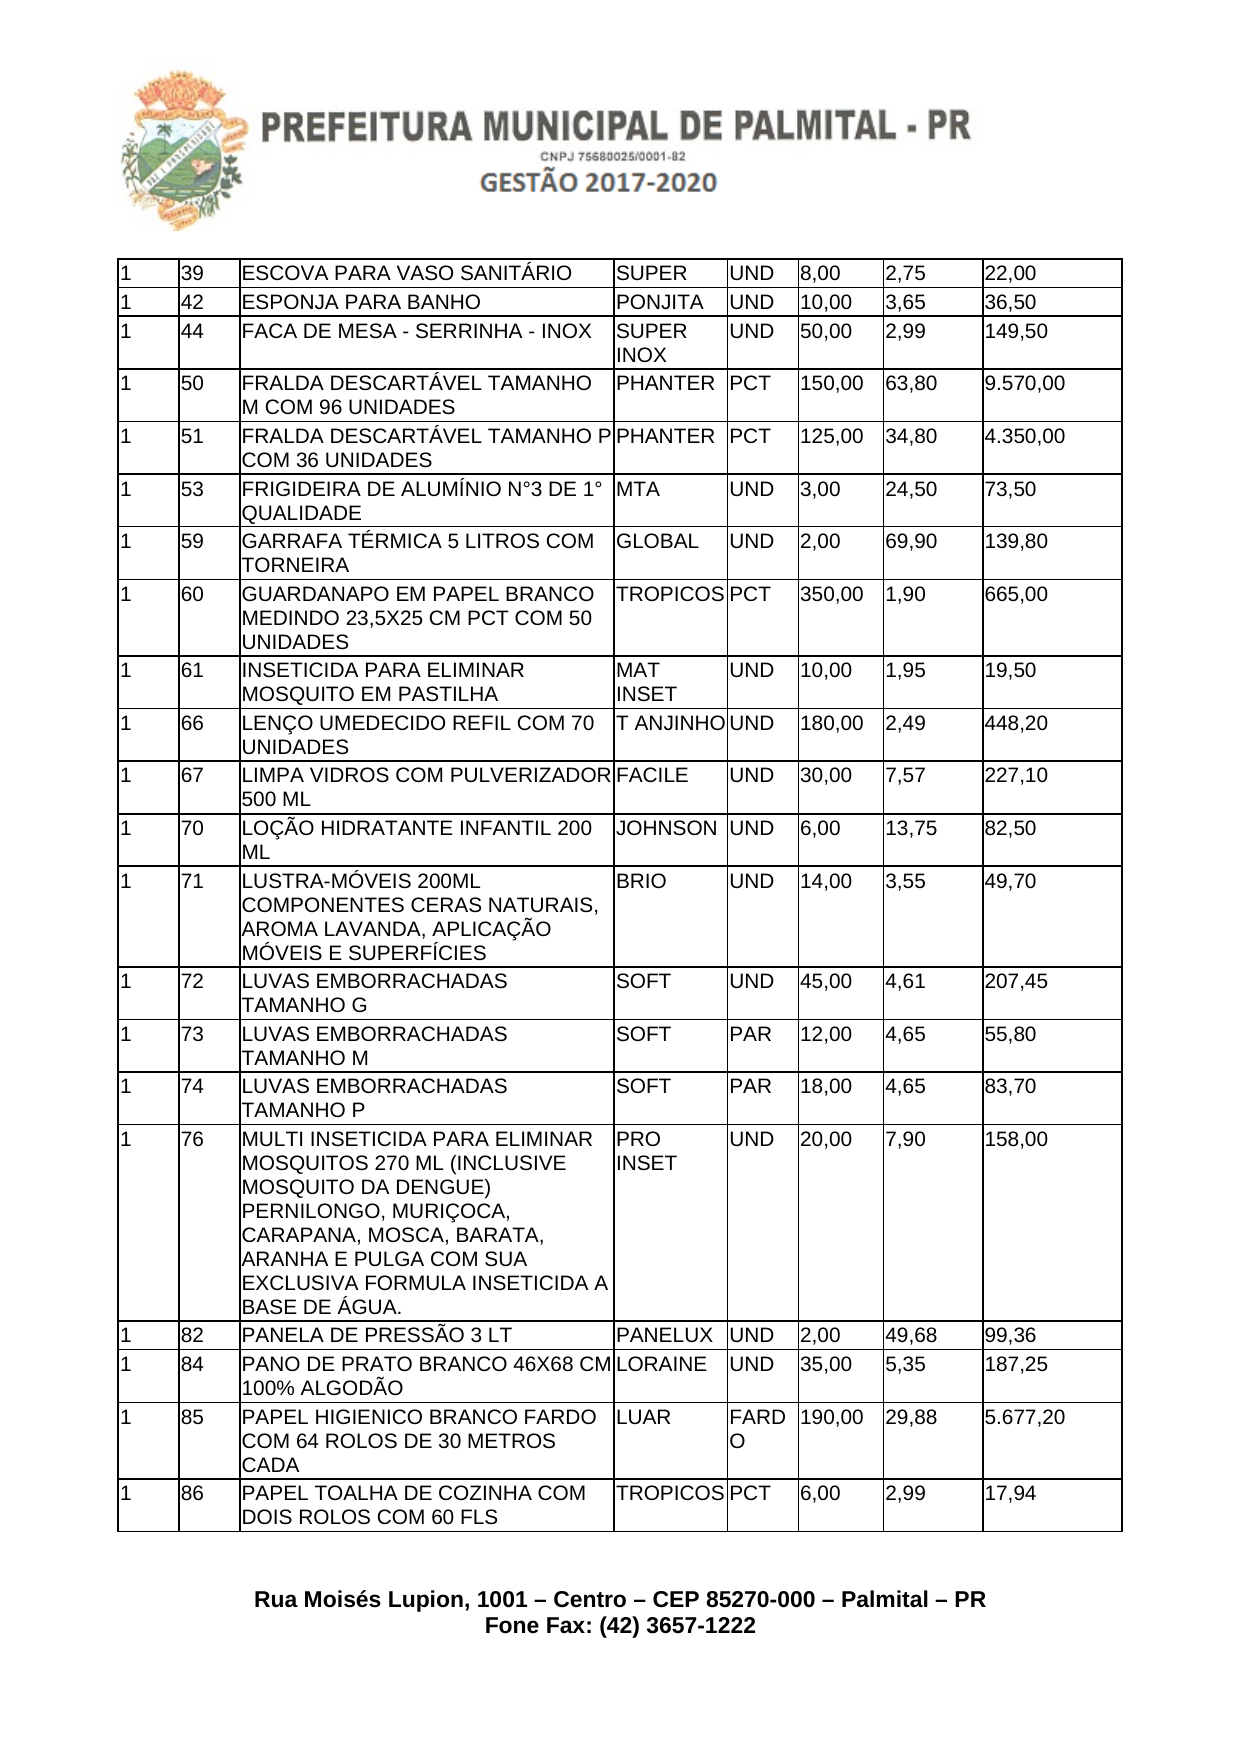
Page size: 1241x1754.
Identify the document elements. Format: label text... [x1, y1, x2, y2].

table_cell 49,70 [984, 867, 1121, 966]
table_cell 2,99 [884, 1480, 982, 1531]
table_cell UND [728, 968, 798, 1018]
table_cell 66 [180, 709, 239, 760]
table_cell PAR [728, 1073, 798, 1124]
table_cell 4.350,00 [984, 422, 1121, 473]
table_cell 4,61 [884, 968, 982, 1018]
table_cell UND [728, 762, 798, 813]
table_cell PHANTER [615, 370, 727, 421]
table_cell FACILE [615, 762, 727, 813]
table_cell LIMPA VIDROS COM PULVERIZADOR 500 ML [241, 762, 613, 813]
table_cell 1,90 [884, 580, 982, 655]
table_cell INSETICIDA PARA ELIMINAR MOSQUITO EM PASTILHA [241, 657, 613, 708]
table_cell 44 [180, 317, 239, 368]
table_cell UND [728, 1125, 798, 1320]
table_cell 5.677,20 [984, 1403, 1121, 1478]
table_cell ESPONJA PARA BANHO [241, 288, 613, 315]
table_cell 1 [119, 1073, 178, 1124]
table_cell 1 [119, 422, 178, 473]
table_cell PCT [728, 580, 798, 655]
table_cell 1 [119, 815, 178, 865]
table_cell LUSTRA-MÓVEIS 200ML COMPONENTES CERAS NATURAIS, AROMA LAVANDA, APLICAÇÃO MÓVEIS E SUPERFÍCIES [241, 867, 613, 966]
table_cell 74 [180, 1073, 239, 1124]
table_cell 4,65 [884, 1073, 982, 1124]
table_cell 3,55 [884, 867, 982, 966]
table_cell 24,50 [884, 475, 982, 526]
table_cell 7,57 [884, 762, 982, 813]
table_cell 190,00 [799, 1403, 883, 1478]
table_cell ESCOVA PARA VASO SANITÁRIO [241, 260, 613, 287]
table_cell 1 [119, 762, 178, 813]
table_cell 18,00 [799, 1073, 883, 1124]
table_cell UND [728, 709, 798, 760]
table_cell GLOBAL [615, 527, 727, 578]
table_cell 42 [180, 288, 239, 315]
table_cell 34,80 [884, 422, 982, 473]
table_cell 35,00 [799, 1350, 883, 1401]
table_cell 67 [180, 762, 239, 813]
table_cell 13,75 [884, 815, 982, 865]
table_cell FRALDA DESCARTÁVEL TAMANHO M COM 96 UNIDADES [241, 370, 613, 421]
table_cell PCT [728, 422, 798, 473]
table_cell UND [728, 317, 798, 368]
table_cell LUVAS EMBORRACHADAS TAMANHO P [241, 1073, 613, 1124]
table_cell MULTI INSETICIDA PARA ELIMINAR MOSQUITOS 270 ML (INCLUSIVE MOSQUITO DA DENGUE) PERNILONGO, MURIÇOCA, CARAPANA, MOSCA, BARATA, ARANHA E PULGA COM SUA EXCLUSIVA FORMULA INSETICIDA A BASE DE ÁGUA. [241, 1125, 613, 1320]
table_cell UND [728, 1350, 798, 1401]
picture [118, 59, 1004, 231]
table_cell 17,94 [984, 1480, 1121, 1531]
table_cell 39 [180, 260, 239, 287]
table_cell UND [728, 657, 798, 708]
table_cell FRALDA DESCARTÁVEL TAMANHO P COM 36 UNIDADES [241, 422, 613, 473]
table_cell GARRAFA TÉRMICA 5 LITROS COM TORNEIRA [241, 527, 613, 578]
table_cell 180,00 [799, 709, 883, 760]
table_cell 10,00 [799, 288, 883, 315]
table_cell FARDO [728, 1403, 798, 1478]
table_cell 2,00 [799, 1322, 883, 1349]
table_cell 665,00 [984, 580, 1121, 655]
table_cell 2,99 [884, 317, 982, 368]
table_cell 1 [119, 580, 178, 655]
table_cell 82,50 [984, 815, 1121, 865]
table_cell 45,00 [799, 968, 883, 1018]
table_cell FRIGIDEIRA DE ALUMÍNIO N°3 DE 1° QUALIDADE [241, 475, 613, 526]
table_cell BRIO [615, 867, 727, 966]
table_cell 1 [119, 657, 178, 708]
table_cell 149,50 [984, 317, 1121, 368]
table_cell 3,65 [884, 288, 982, 315]
table_cell UND [728, 527, 798, 578]
table_cell 2,75 [884, 260, 982, 287]
table_cell 61 [180, 657, 239, 708]
table_cell SUPER [615, 260, 727, 287]
table_cell PONJITA [615, 288, 727, 315]
table_cell 10,00 [799, 657, 883, 708]
table_cell SOFT [615, 968, 727, 1018]
table_cell 1 [119, 1322, 178, 1349]
table_cell PHANTER [615, 422, 727, 473]
table_cell 1 [119, 1403, 178, 1478]
table_cell 125,00 [799, 422, 883, 473]
table_cell UND [728, 1322, 798, 1349]
table_cell PANELA DE PRESSÃO 3 LT [241, 1322, 613, 1349]
table_cell 350,00 [799, 580, 883, 655]
table_cell 73 [180, 1020, 239, 1071]
table_cell 1 [119, 1125, 178, 1320]
table_cell MAT INSET [615, 657, 727, 708]
table_cell 6,00 [799, 815, 883, 865]
table_cell 7,90 [884, 1125, 982, 1320]
table_cell 9.570,00 [984, 370, 1121, 421]
table_cell 5,35 [884, 1350, 982, 1401]
table_cell 1,95 [884, 657, 982, 708]
table_cell LENÇO UMEDECIDO REFIL COM 70 UNIDADES [241, 709, 613, 760]
table_cell LORAINE [615, 1350, 727, 1401]
table_cell LUAR [615, 1403, 727, 1478]
table_cell 158,00 [984, 1125, 1121, 1320]
table_cell 99,36 [984, 1322, 1121, 1349]
table_cell 30,00 [799, 762, 883, 813]
table_cell GUARDANAPO EM PAPEL BRANCO MEDINDO 23,5X25 CM PCT COM 50 UNIDADES [241, 580, 613, 655]
table_cell 72 [180, 968, 239, 1018]
table_cell 3,00 [799, 475, 883, 526]
table_cell 70 [180, 815, 239, 865]
table_cell 1 [119, 1350, 178, 1401]
table_cell 63,80 [884, 370, 982, 421]
table_cell 36,50 [984, 288, 1121, 315]
table_cell 1 [119, 288, 178, 315]
table_cell 55,80 [984, 1020, 1121, 1071]
table_cell 82 [180, 1322, 239, 1349]
table_cell PANO DE PRATO BRANCO 46X68 CM 100% ALGODÃO [241, 1350, 613, 1401]
table_cell TROPICOS [615, 1480, 727, 1531]
table_cell 1 [119, 260, 178, 287]
table_cell JOHNSON [615, 815, 727, 865]
table_cell 1 [119, 527, 178, 578]
table_cell 1 [119, 475, 178, 526]
table_cell UND [728, 260, 798, 287]
table_cell 1 [119, 1020, 178, 1071]
table_cell 1 [119, 709, 178, 760]
table_cell LUVAS EMBORRACHADAS TAMANHO M [241, 1020, 613, 1071]
table_cell 4,65 [884, 1020, 982, 1071]
table_cell PANELUX [615, 1322, 727, 1349]
table_cell TROPICOS [615, 580, 727, 655]
table_cell PCT [728, 370, 798, 421]
table_cell PAR [728, 1020, 798, 1071]
table_cell T ANJINHO [615, 709, 727, 760]
table_cell PCT [728, 1480, 798, 1531]
table_cell LUVAS EMBORRACHADAS TAMANHO G [241, 968, 613, 1018]
table_cell MTA [615, 475, 727, 526]
table_cell 59 [180, 527, 239, 578]
table_cell 150,00 [799, 370, 883, 421]
table_cell 139,80 [984, 527, 1121, 578]
table_cell 84 [180, 1350, 239, 1401]
table_cell 207,45 [984, 968, 1121, 1018]
table_cell 69,90 [884, 527, 982, 578]
table_cell UND [728, 288, 798, 315]
table_cell 76 [180, 1125, 239, 1320]
table_cell 227,10 [984, 762, 1121, 813]
table_cell 1 [119, 968, 178, 1018]
table_cell 22,00 [984, 260, 1121, 287]
table_cell 1 [119, 1480, 178, 1531]
table_cell 50,00 [799, 317, 883, 368]
table_cell 1 [119, 867, 178, 966]
table_cell 2,49 [884, 709, 982, 760]
table_cell UND [728, 867, 798, 966]
table_cell 14,00 [799, 867, 883, 966]
table_cell 49,68 [884, 1322, 982, 1349]
table_cell SOFT [615, 1073, 727, 1124]
table_cell 73,50 [984, 475, 1121, 526]
table_cell SOFT [615, 1020, 727, 1071]
table_cell SUPER INOX [615, 317, 727, 368]
table_cell 60 [180, 580, 239, 655]
table_cell UND [728, 815, 798, 865]
table_cell 20,00 [799, 1125, 883, 1320]
table_cell 71 [180, 867, 239, 966]
table_cell 12,00 [799, 1020, 883, 1071]
table_cell PAPEL HIGIENICO BRANCO FARDO COM 64 ROLOS DE 30 METROS CADA [241, 1403, 613, 1478]
table_cell 448,20 [984, 709, 1121, 760]
table_cell 83,70 [984, 1073, 1121, 1124]
table_cell 1 [119, 370, 178, 421]
table_cell 1 [119, 317, 178, 368]
table_cell 2,00 [799, 527, 883, 578]
table_cell 29,88 [884, 1403, 982, 1478]
table_cell 187,25 [984, 1350, 1121, 1401]
table_cell LOÇÃO HIDRATANTE INFANTIL 200 ML [241, 815, 613, 865]
table_cell 8,00 [799, 260, 883, 287]
table_cell PRO INSET [615, 1125, 727, 1320]
table_cell 85 [180, 1403, 239, 1478]
table_cell 53 [180, 475, 239, 526]
table_cell 51 [180, 422, 239, 473]
table_cell 6,00 [799, 1480, 883, 1531]
table_cell 86 [180, 1480, 239, 1531]
table_cell 19,50 [984, 657, 1121, 708]
table_cell FACA DE MESA - SERRINHA - INOX [241, 317, 613, 368]
table_cell 50 [180, 370, 239, 421]
table_cell UND [728, 475, 798, 526]
table_cell PAPEL TOALHA DE COZINHA COM DOIS ROLOS COM 60 FLS [241, 1480, 613, 1531]
